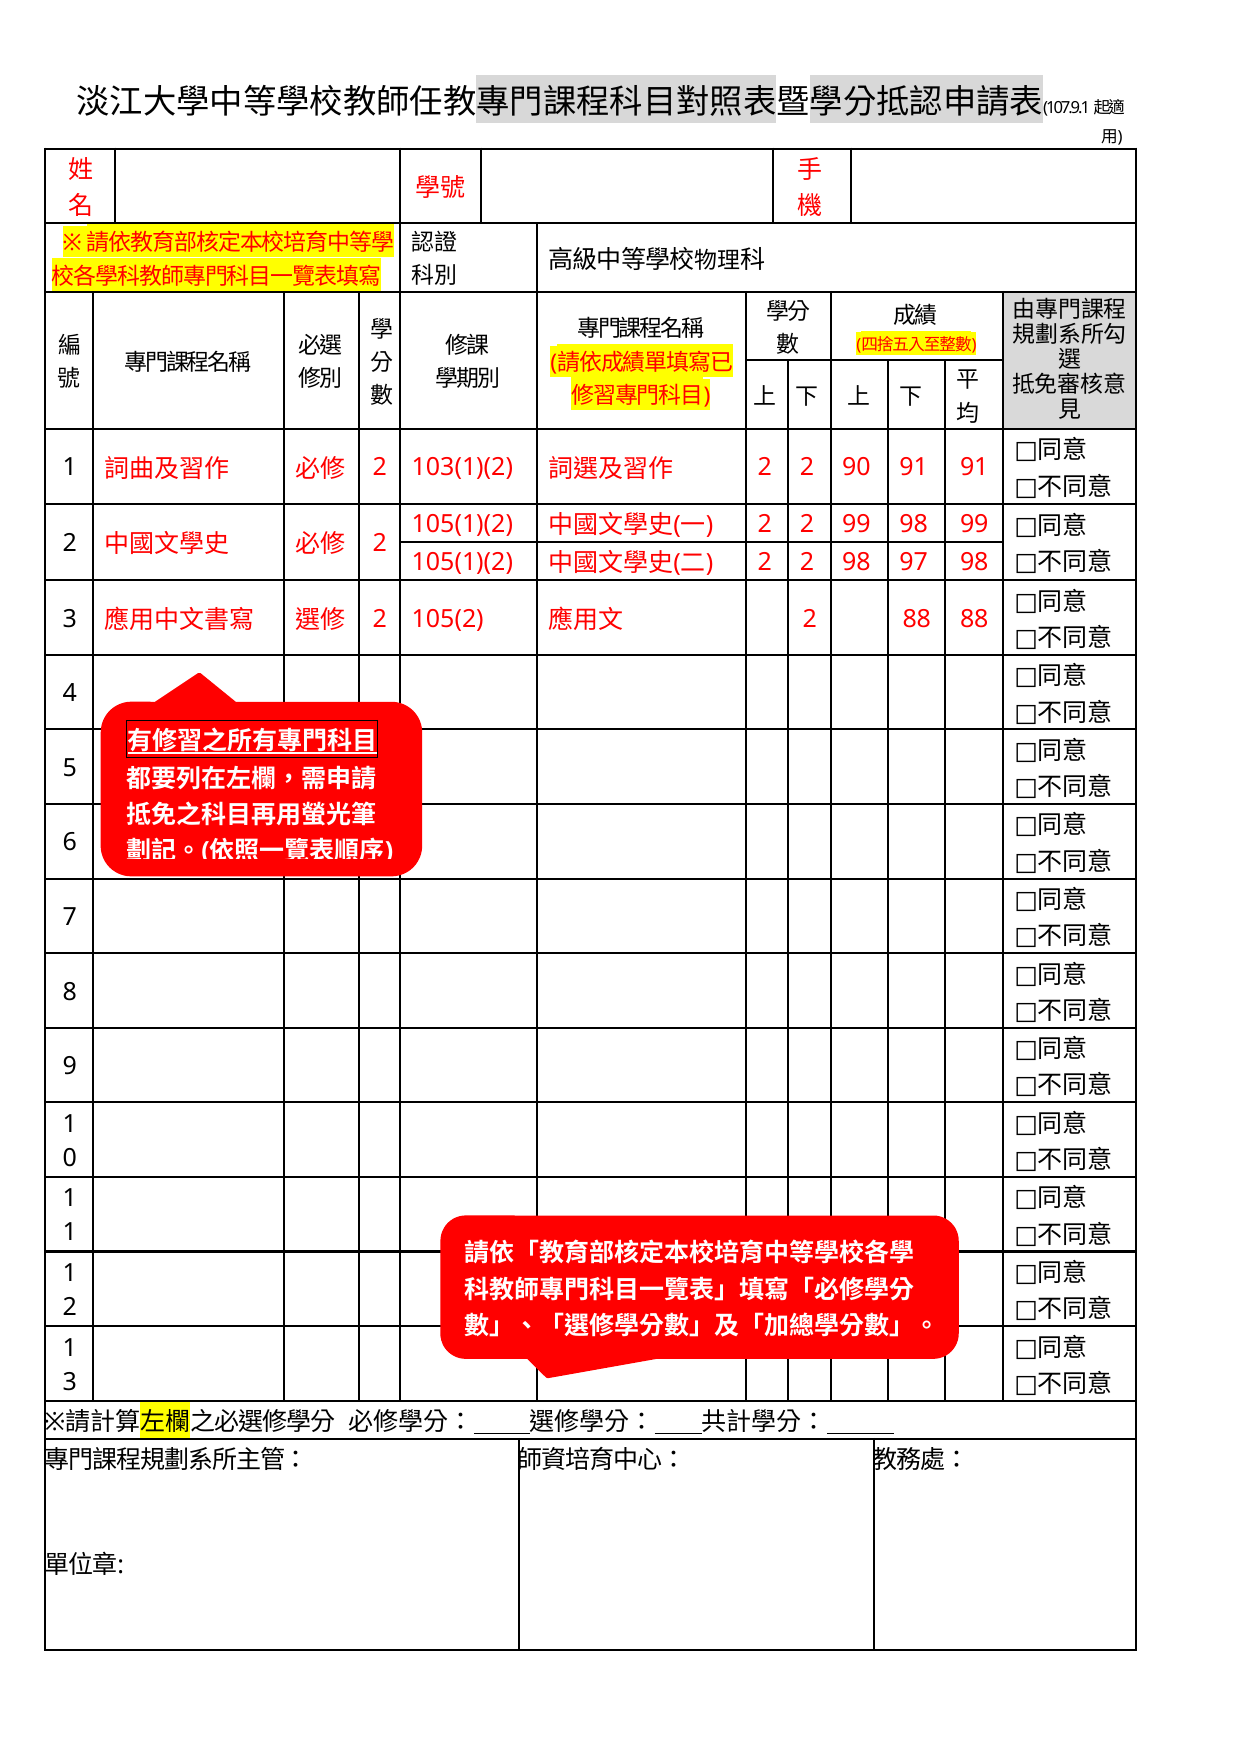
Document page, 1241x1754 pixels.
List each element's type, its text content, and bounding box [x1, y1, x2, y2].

table_cell [832, 954, 887, 1027]
table_cell [285, 1253, 358, 1325]
table_cell [360, 954, 399, 1027]
table_cell 2 [789, 581, 830, 654]
table_cell [889, 954, 944, 1027]
table_cell [747, 656, 787, 728]
table_cell 中國文學史(一) [538, 505, 745, 541]
table_cell [789, 730, 830, 803]
table_cell [360, 1178, 399, 1250]
table_cell 7 [46, 880, 92, 952]
table_cell 1 [46, 430, 92, 502]
table_cell [94, 1029, 283, 1101]
table_cell [285, 656, 358, 701]
table_cell 98 [889, 505, 944, 541]
table_cell [832, 1178, 887, 1215]
table_cell [401, 1103, 536, 1176]
table_cell ※ 請依教育部核定本校培育中等學校各學科教師專門科目一覽表填寫 [46, 224, 399, 291]
table_cell [946, 656, 1002, 728]
table_cell [747, 1178, 787, 1215]
table_cell [889, 730, 944, 803]
table_cell 選修 [285, 581, 358, 654]
table_cell 必修 [285, 505, 358, 579]
table_cell [94, 730, 100, 803]
table_cell 平均 [946, 361, 1002, 428]
table_cell [889, 1103, 944, 1176]
table_cell 手機 [774, 150, 850, 222]
table_cell ※請計算左欄之必選修學分 必修學分： 選修學分： 共計學分： [190, 1402, 1135, 1438]
table_cell [789, 880, 830, 952]
table_cell [401, 880, 536, 952]
table_cell [360, 656, 399, 702]
table_cell [538, 1029, 745, 1101]
table_cell [360, 880, 399, 952]
table_cell 專門課程規劃系所主管： 單位章: [46, 1440, 518, 1649]
table_cell [832, 656, 887, 728]
table_cell [94, 954, 283, 1027]
table_cell [832, 1359, 887, 1399]
table_cell [832, 880, 887, 952]
table_cell 編號 [46, 293, 92, 428]
table_cell [285, 1327, 358, 1399]
table_cell ※請計算左欄之必選修學分 必修學分： 選修學分： 共計學分： [46, 1402, 140, 1438]
table_cell [946, 1327, 1002, 1399]
table_cell 8 [46, 954, 92, 1027]
table_cell 103(1)(2) [401, 430, 536, 502]
table_cell [789, 1103, 830, 1176]
table_cell [747, 805, 787, 877]
table_cell [889, 656, 944, 728]
table_cell [94, 880, 283, 952]
table_cell [538, 1103, 745, 1176]
table_cell [889, 880, 944, 952]
table_cell [538, 1359, 745, 1399]
table_cell [946, 1029, 1002, 1101]
table_cell [946, 1178, 1002, 1250]
table_cell [832, 1103, 887, 1176]
table_cell [789, 1029, 830, 1101]
table_cell □同意 □不同意 [1004, 581, 1135, 654]
table_cell [94, 1103, 283, 1176]
table_cell [94, 656, 283, 728]
table_cell 11 [46, 1178, 92, 1250]
table_cell [360, 1327, 399, 1399]
table_cell □同意 □不同意 [1004, 1178, 1135, 1250]
table_cell [946, 805, 1002, 877]
table_cell 詞曲及習作 [94, 430, 283, 502]
table_cell 2 [789, 543, 830, 579]
table_cell [482, 150, 772, 222]
table_cell [285, 954, 358, 1027]
table_cell 13 [46, 1327, 92, 1399]
table_cell 中國文學史 [94, 505, 283, 579]
table_cell 99 [946, 505, 1002, 541]
table_cell [789, 1359, 830, 1399]
table_cell [789, 656, 830, 728]
table_cell 上 [747, 361, 787, 428]
table_cell 105(1)(2) [401, 543, 536, 579]
table_cell [747, 1359, 787, 1399]
table_cell 2 [747, 430, 787, 502]
table_cell [538, 1178, 745, 1215]
table_cell 2 [747, 543, 787, 579]
table_cell [285, 1178, 358, 1250]
table_cell [401, 954, 536, 1027]
table_cell □同意 □不同意 [1004, 954, 1135, 1027]
table_cell [116, 150, 399, 222]
table_cell [285, 880, 358, 952]
table_cell [401, 1253, 440, 1325]
table_cell 高級中等學校物理科 [538, 224, 1135, 291]
table_cell 學分數 [747, 293, 830, 359]
table_cell [538, 730, 745, 803]
table_cell [789, 1178, 830, 1215]
table_cell [832, 805, 887, 877]
table_cell 下 [889, 361, 944, 428]
table_cell [423, 730, 536, 803]
table_cell [401, 1178, 536, 1250]
table_cell [747, 1103, 787, 1176]
table_cell 專門課程名稱 (請依成績單填寫已修習專門科目) [538, 293, 745, 428]
table_cell 由專門課程規劃系所勾選 抵免審核意見 [1004, 293, 1135, 428]
table_cell □同意 □不同意 [1004, 1327, 1135, 1399]
table_cell 姓名 [46, 150, 114, 222]
table_cell 成績 (四捨五入至整數) [832, 293, 1002, 359]
table_cell 105(1)(2) [401, 505, 536, 541]
table_cell [94, 1178, 283, 1250]
table_header 淡江大學中等學校教師任教專門課程科目對照表暨學分抵認申請表(107.9.1起適用) [45, 75, 1136, 147]
table_cell 上 [832, 361, 887, 428]
table_cell 12 [46, 1253, 92, 1325]
table_cell [832, 730, 887, 803]
table_cell 2 [46, 505, 92, 579]
table_cell [946, 954, 1002, 1027]
table_cell [959, 1253, 1002, 1325]
table_cell [747, 1029, 787, 1101]
table_cell 應用文 [538, 581, 745, 654]
table_cell □同意 □不同意 [1004, 1253, 1135, 1325]
table_cell 91 [889, 430, 944, 502]
table_cell [94, 805, 126, 877]
table_cell [401, 1029, 536, 1101]
table_cell [401, 656, 536, 728]
table_cell □同意 □不同意 [1004, 1103, 1135, 1176]
table_cell [946, 880, 1002, 952]
table_cell □同意 □不同意 [1004, 1029, 1135, 1101]
table_cell 認證 科別 [401, 224, 536, 291]
table_cell [789, 954, 830, 1027]
table_cell 2 [789, 505, 830, 541]
table_cell □同意 □不同意 [1004, 880, 1135, 952]
table_cell [889, 805, 944, 877]
table_cell 師資培育中心： [520, 1440, 873, 1649]
table_cell 應用中文書寫 [94, 581, 283, 654]
table_cell [747, 880, 787, 952]
table_cell [538, 880, 745, 952]
table_cell [285, 1029, 358, 1101]
table_cell 105(2) [401, 581, 536, 654]
table_cell 88 [946, 581, 1002, 654]
table_cell 必修 [285, 430, 358, 502]
table_cell [946, 730, 1002, 803]
table_cell 3 [46, 581, 92, 654]
table_cell [747, 954, 787, 1027]
table_cell 2 [360, 430, 399, 502]
table_cell [538, 954, 745, 1027]
table_cell [789, 805, 830, 877]
table_cell 修課 學期別 [401, 293, 536, 428]
table_cell [946, 1103, 1002, 1176]
table_cell 學號 [401, 150, 480, 222]
table_cell [889, 1178, 944, 1217]
table_cell [747, 581, 787, 654]
table_cell [94, 1327, 283, 1399]
table_cell 必選 修別 [285, 293, 358, 428]
table_cell □同意 □不同意 [1004, 430, 1135, 502]
table_cell 教務處： [875, 1440, 1135, 1649]
table_cell 6 [46, 805, 92, 877]
table_cell [832, 581, 887, 654]
table_cell [360, 1253, 399, 1325]
table_cell 2 [747, 505, 787, 541]
table_cell [285, 1103, 358, 1176]
table_cell 98 [832, 543, 887, 579]
table_cell 4 [46, 656, 92, 728]
table_cell [360, 1103, 399, 1176]
table_cell [401, 1327, 536, 1399]
table_cell 90 [832, 430, 887, 502]
table_cell [538, 805, 745, 877]
table_cell □同意 □不同意 [1004, 505, 1135, 579]
table_cell 2 [789, 430, 830, 502]
table_cell 詞選及習作 [538, 430, 745, 502]
table_cell [747, 730, 787, 803]
table_cell □同意 □不同意 [1004, 805, 1135, 877]
table_cell [401, 805, 536, 877]
table_cell 91 [946, 430, 1002, 502]
table_cell 2 [360, 581, 399, 654]
table_cell [360, 1029, 399, 1101]
table_cell 9 [46, 1029, 92, 1101]
table_cell 2 [360, 505, 399, 579]
table_cell [889, 1357, 944, 1399]
table_cell 中國文學史(二) [538, 543, 745, 579]
table_cell 專門課程名稱 [94, 293, 283, 428]
table_cell 99 [832, 505, 887, 541]
table_cell [852, 150, 1135, 222]
table_cell [94, 1253, 283, 1325]
table_cell 5 [46, 730, 92, 803]
table_cell 88 [889, 581, 944, 654]
table_cell 98 [946, 543, 1002, 579]
table_cell 97 [889, 543, 944, 579]
table_cell [832, 1029, 887, 1101]
table_cell [889, 1029, 944, 1101]
table_cell □同意 □不同意 [1004, 730, 1135, 803]
table_cell 下 [789, 361, 830, 428]
table_cell [538, 656, 745, 728]
table_cell □同意 □不同意 [1004, 656, 1135, 728]
table_cell 學分數 [360, 293, 399, 428]
table_cell 10 [46, 1103, 92, 1176]
